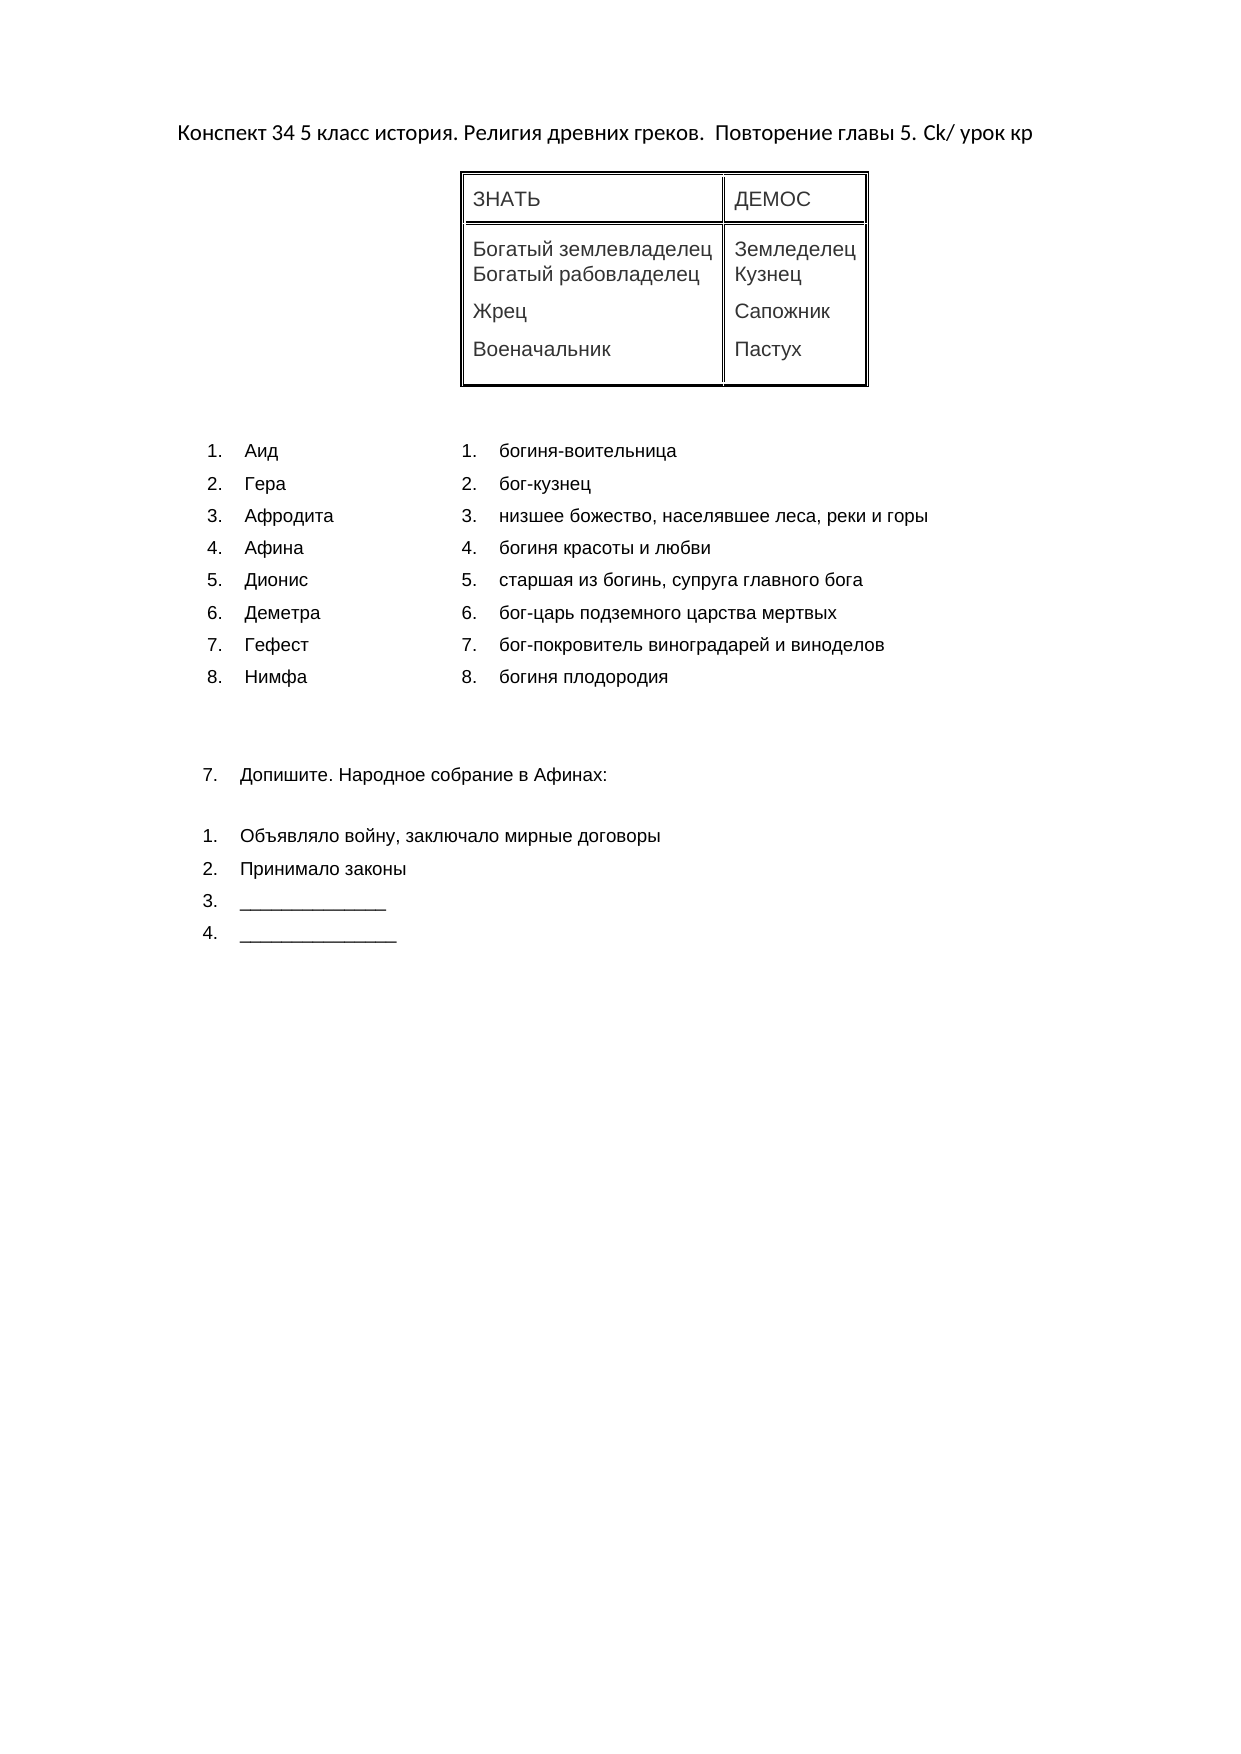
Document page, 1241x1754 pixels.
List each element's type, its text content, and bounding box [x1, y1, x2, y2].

list Допишите. Народное собрание в Афинах: [202, 764, 1152, 785]
text Конспект 34 5 класс история. Религия древних греков. Повторение главы 5. Ck/ урок кр [177, 118, 1152, 146]
table_header ДЕМОС [724, 175, 865, 221]
list _______________ [202, 922, 1152, 944]
table_cell Земледелец Кузнец Сапожник Пастух [724, 221, 866, 384]
table_header Аид Гера Афродита Афина Дионис Деметра Гефест Нимфа [177, 435, 432, 735]
table_cell Богатый землевладелец Богатый рабовладелец Жрец Военачальник [464, 221, 723, 384]
list ______________ [202, 890, 1152, 911]
table_header ЗНАТЬ [464, 175, 723, 221]
list Объявляло войну, заключало мирные договоры [202, 825, 1152, 847]
table_header богиня-воительница бог-кузнец низшее божество, населявшее леса, реки и горы богиня красоты и любви старшая из богинь, супруга главного бога бог-царь подземного царства мертвых бог-покровитель виноградарей и виноделов богиня плодородия [432, 435, 1152, 735]
list Принимало законы [202, 858, 1152, 879]
